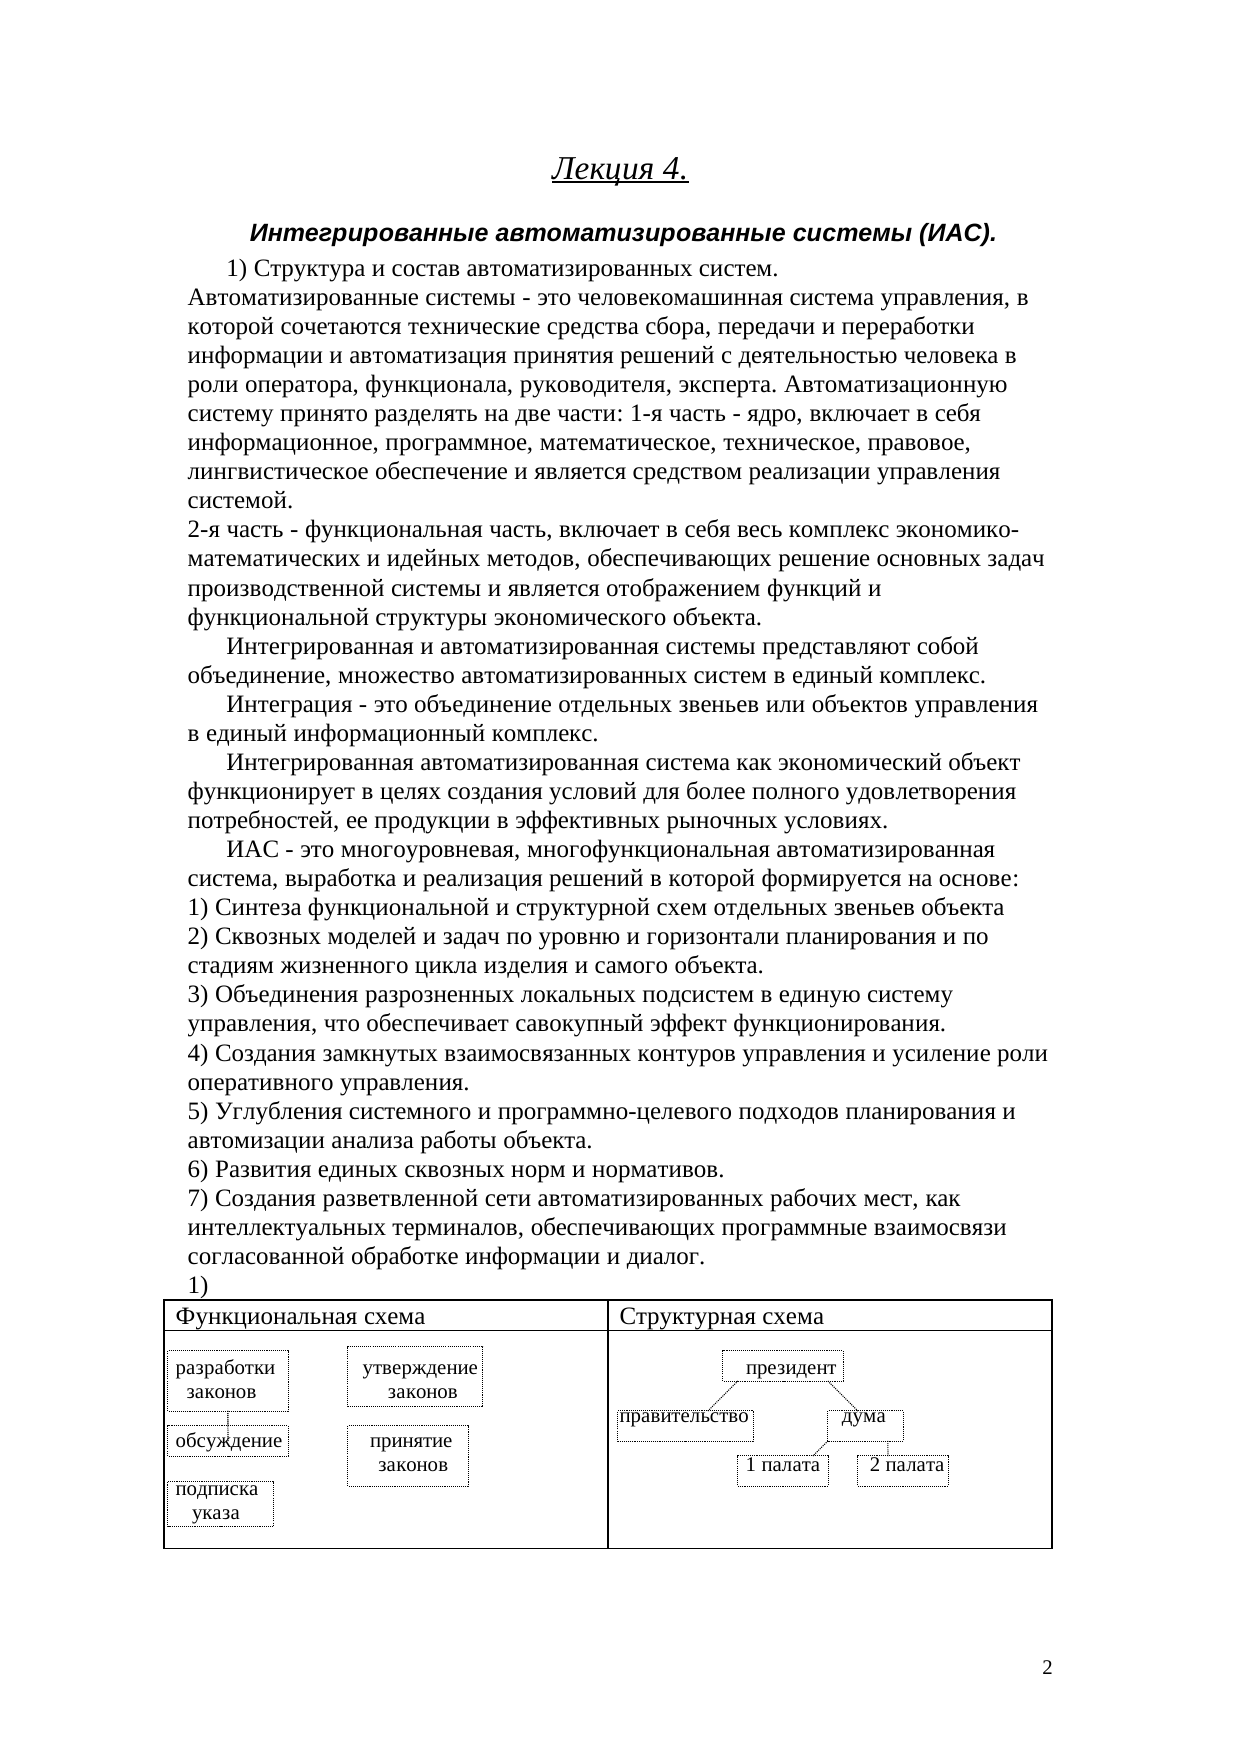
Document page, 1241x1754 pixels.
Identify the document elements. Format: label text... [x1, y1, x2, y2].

table_header Структурная схема [609, 1301, 1051, 1329]
text 5) Углубления системного и программно-целевого подходов планирования и автомизации анализа работы объекта. [187, 1096, 1053, 1154]
table_cell разработки утверждение законов законов обсуждение принятие законов подписка указа [165, 1331, 607, 1548]
text 1) [187, 1270, 1053, 1299]
text Интегрированная автоматизированная система как экономический объект функционирует в целях создания условий для более полного удовлетворения потребностей, ее продукции в эффективных рыночных условиях. [187, 747, 1053, 834]
table_cell президент правительство дума 1 палата 2 палата [609, 1331, 1051, 1548]
text 2-я часть - функциональная часть, включает в себя весь комплекс экономико-математических и идейных методов, обеспечивающих решение основных задач производственной системы и является отображением функций и функциональной структуры экономического объекта. [187, 514, 1053, 631]
text 3) Объединения разрозненных локальных подсистем в единую систему управления, что обеспечивает савокупный эффект функционирования. [187, 979, 1053, 1037]
text 2) Сквозных моделей и задач по уровню и горизонтали планирования и по стадиям жизненного цикла изделия и самого объекта. [187, 921, 1053, 979]
subtitle Интегрированные автоматизированные системы (ИАС). [187, 217, 1053, 246]
text Автоматизированные системы - это человекомашинная система управления, в которой сочетаются технические средства сбора, передачи и переработки информации и автоматизация принятия решений с деятельностью человека в роли оператора, функционала, руководителя, эксперта. Автоматизационную систему принято разделять на две части: 1-я часть - ядро, включает в себя информационное, программное, математическое, техническое, правовое, лингвистическое обеспечение и является средством реализации управления системой. [187, 282, 1053, 514]
text 1) Синтеза функциональной и структурной схем отдельных звеньев объекта [187, 892, 1053, 921]
text Интеграция - это объединение отдельных звеньев или объектов управления в единый информационный комплекс. [187, 689, 1053, 747]
table_header Функциональная схема [165, 1301, 607, 1329]
text Интегрированная и автоматизированная системы представляют собой объединение, множество автоматизированных систем в единый комплекс. [187, 631, 1053, 689]
text 1) Структура и состав автоматизированных систем. [187, 253, 1053, 282]
text ИАС - это многоуровневая, многофункциональная автоматизированная система, выработка и реализация решений в которой формируется на основе: [187, 834, 1053, 892]
text 4) Создания замкнутых взаимосвязанных контуров управления и усиление роли оперативного управления. [187, 1037, 1053, 1096]
text 6) Развития единых сквозных норм и нормативов. [187, 1154, 1053, 1183]
text 7) Создания разветвленной сети автоматизированных рабочих мест, как интеллектуальных терминалов, обеспечивающих программные взаимосвязи согласованной обработке информации и диалог. [187, 1183, 1053, 1270]
subtitle Лекция 4. [187, 148, 1053, 186]
